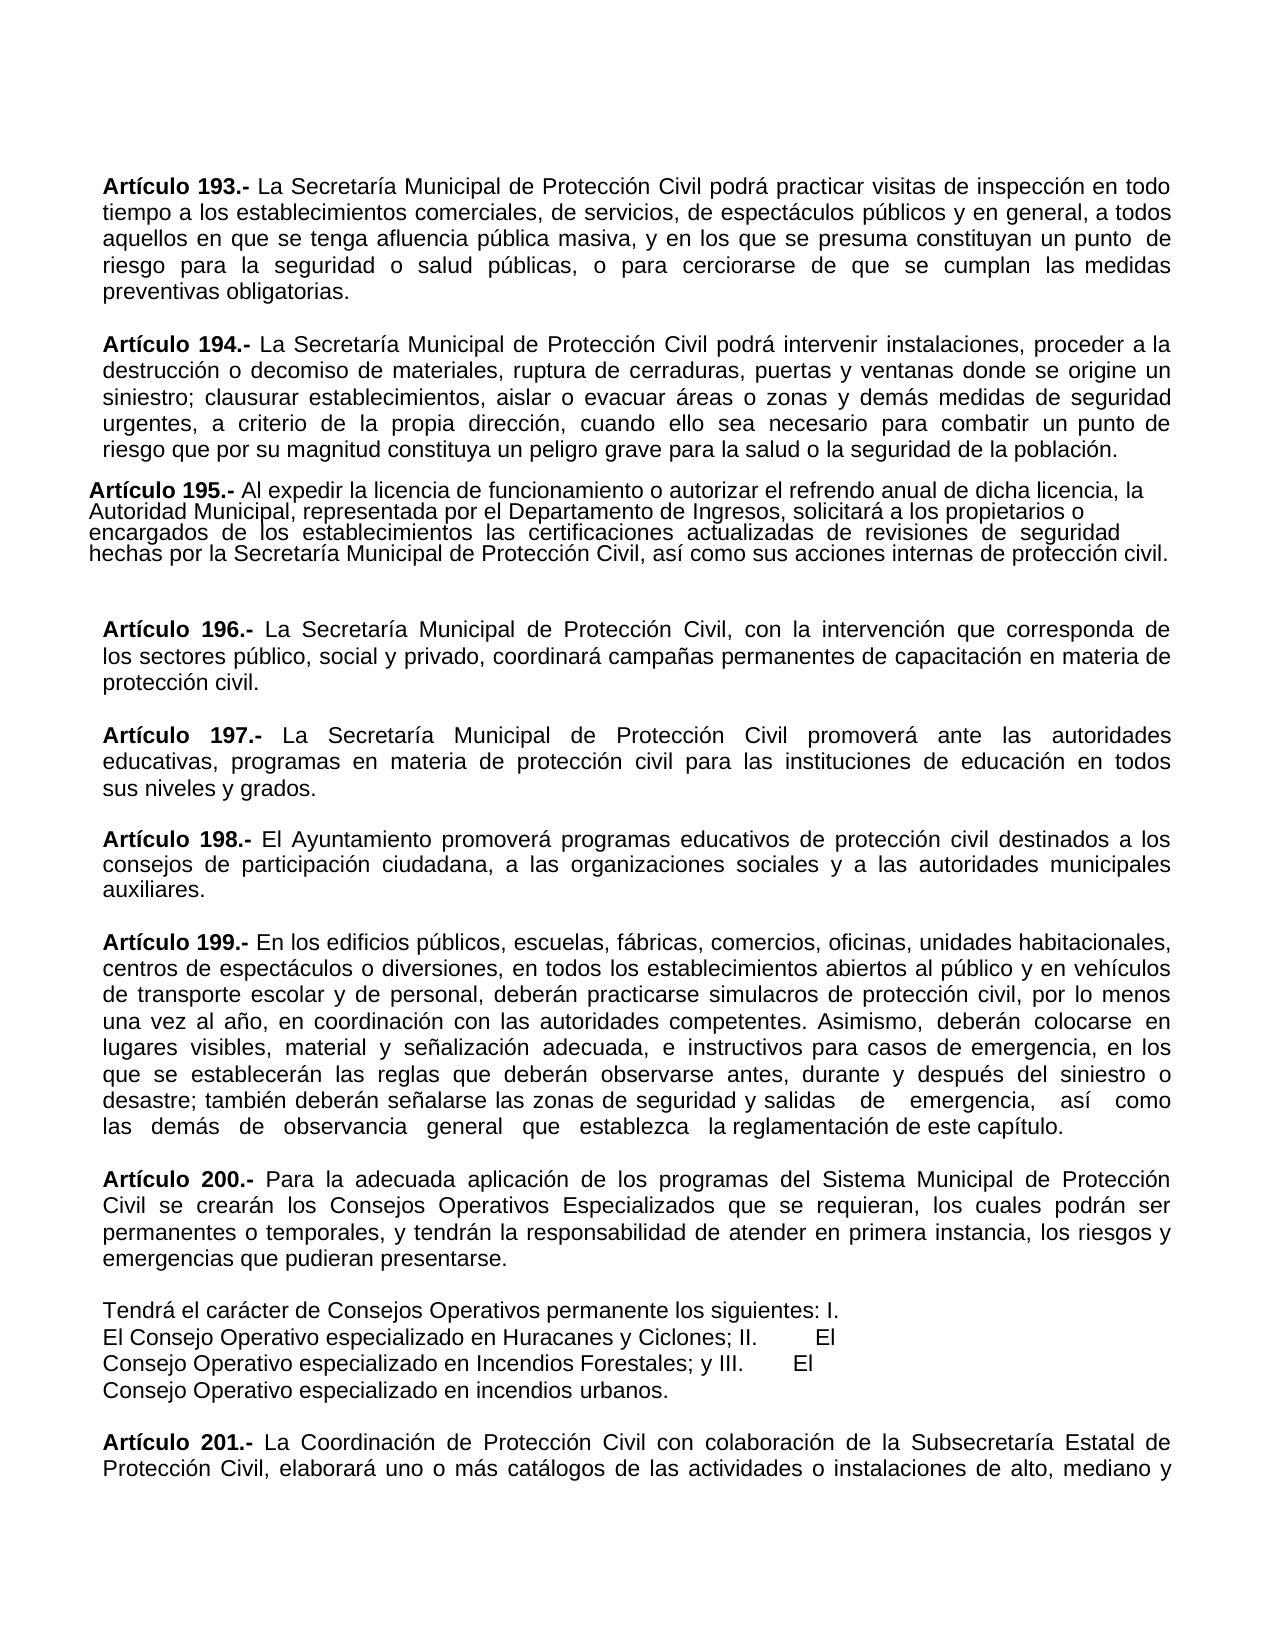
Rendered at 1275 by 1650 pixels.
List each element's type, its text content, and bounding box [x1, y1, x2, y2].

text Tendrá el carácter de Consejos Operativos permanente los siguientes: I. El Consejo Operativo especializado en Huracanes y Ciclones; II. El Consejo Operativo especializado en Incendios Forestales; y III. El Consejo Operativo especializado en incendios urbanos. [102, 1297, 855, 1403]
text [102, 1429, 1171, 1482]
text Artículo 195.- Al expedir la licencia de funcionamiento o autorizar el refrendo anual de dicha licencia, la Autoridad Municipal, representada por el Departamento de Ingresos, solicitará a los propietarios o encargados de los establecimientos las certificaciones actualizadas de revisiones de seguridad hechas por la Secretaría Municipal de Protección Civil, así como sus acciones internas de protección civil. [89, 482, 1186, 565]
text Artículo 194.- La Secretaría Municipal de Protección Civil podrá intervenir instalaciones, proceder a la destrucción o decomiso de materiales, ruptura de cerraduras, puertas y ventanas donde se origine un siniestro; clausurar establecimientos, aislar o evacuar áreas o zonas y demás medidas de seguridad urgentes, a criterio de la propia dirección, cuando ello sea necesario para combatir un punto de riesgo que por su magnitud constituya un peligro grave para la salud o la seguridad de la población. [102, 331, 1171, 463]
text Artículo 197.- La Secretaría Municipal de Protección Civil promoverá ante las autoridades educativas, programas en materia de protección civil para las instituciones de educación en todos sus niveles y grados. [102, 722, 1171, 801]
text Artículo 196.- La Secretaría Municipal de Protección Civil, con la intervención que corresponda de los sectores público, social y privado, coordinará campañas permanentes de capacitación en materia de protección civil. [102, 616, 1171, 695]
text Artículo 198.- El Ayuntamiento promoverá programas educativos de protección civil destinados a los consejos de participación ciudadana, a las organizaciones sociales y a las autoridades municipales auxiliares. [102, 828, 1171, 903]
text Artículo 200.- Para la adecuada aplicación de los programas del Sistema Municipal de Protección Civil se crearán los Consejos Operativos Especializados que se requieran, los cuales podrán ser permanentes o temporales, y tendrán la responsabilidad de atender en primera instancia, los riesgos y emergencias que pudieran presentarse. [102, 1166, 1171, 1271]
text Artículo 193.- La Secretaría Municipal de Protección Civil podrá practicar visitas de inspección en todo tiempo a los establecimientos comerciales, de servicios, de espectáculos públicos y en general, a todos aquellos en que se tenga afluencia pública masiva, y en los que se presuma constituyan un punto de riesgo para la seguridad o salud públicas, o para cerciorarse de que se cumplan las medidas preventivas obligatorias. [102, 173, 1171, 304]
text Artículo 199.- En los edificios públicos, escuelas, fábricas, comercios, oficinas, unidades habitacionales, centros de espectáculos o diversiones, en todos los establecimientos abiertos al público y en vehículos de transporte escolar y de personal, deberán practicarse simulacros de protección civil, por lo menos una vez al año, en coordinación con las autoridades competentes. Asimismo, deberán colocarse en lugares visibles, material y señalización adecuada, e instructivos para casos de emergencia, en los que se establecerán las reglas que deberán observarse antes, durante y después del siniestro o desastre; también deberán señalarse las zonas de seguridad y salidas de emergencia, así como las demás de observancia general que establezca la reglamentación de este capítulo. [102, 929, 1172, 1139]
